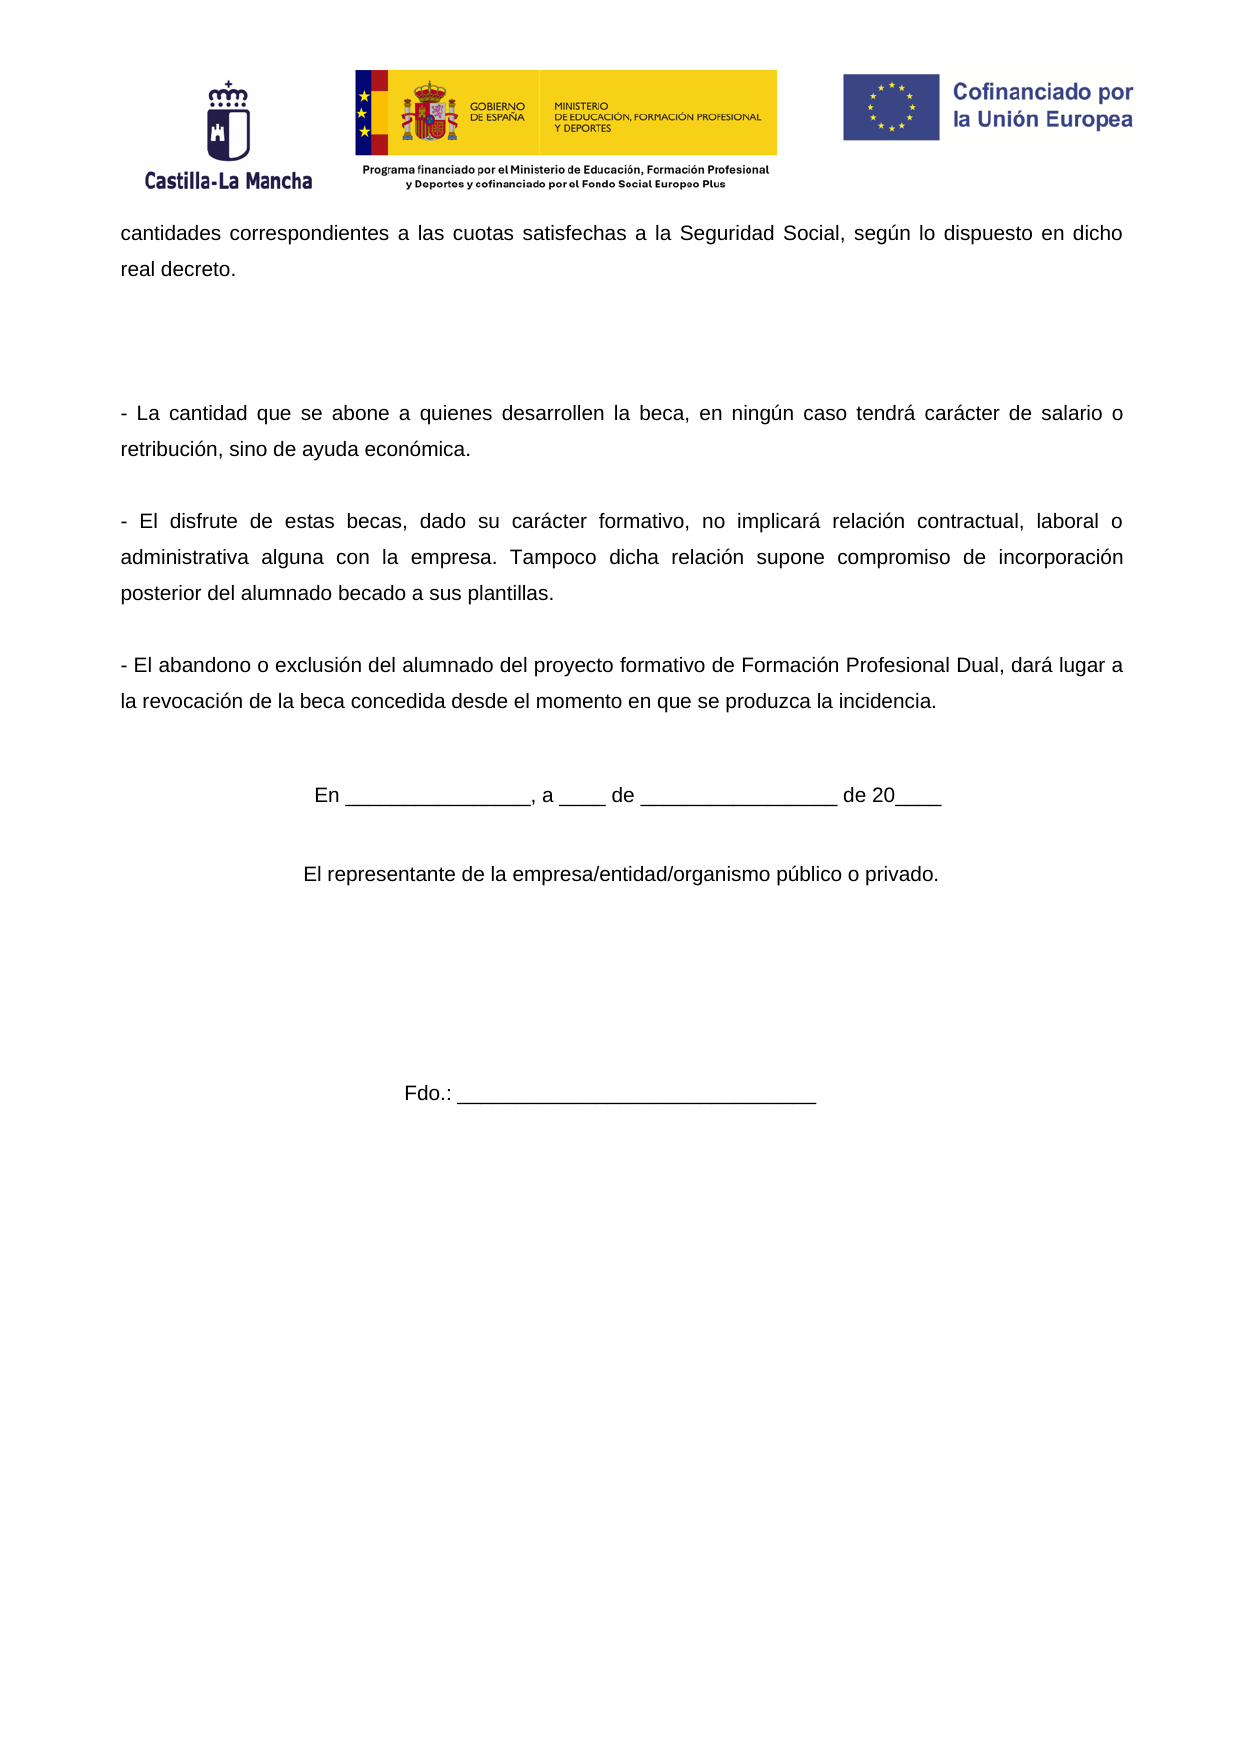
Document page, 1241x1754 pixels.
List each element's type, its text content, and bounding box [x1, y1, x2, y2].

text En ________________, a ____ de _________________ de 20____ [119, 783, 1137, 807]
text Fdo.: _______________________________ [404, 1081, 1137, 1104]
picture [119, 44, 1138, 221]
text - La cantidad que se abone a quienes desarrollen la beca, en ningún caso tendrá carácter de salario o retribución, sino de ayuda económica. [120, 401, 1124, 461]
text - El abandono o exclusión del alumnado del proyecto formativo de Formación Profesional Dual, dará lugar a la revocación de la beca concedida desde el momento en que se produzca la incidencia. [120, 653, 1124, 713]
text - El disfrute de estas becas, dado su carácter formativo, no implicará relación contractual, laboral o administrativa alguna con la empresa. Tampoco dicha relación supone compromiso de incorporación posterior del alumnado becado a sus plantillas. [120, 509, 1124, 605]
text El representante de la empresa/entidad/organismo público o privado. [119, 862, 1124, 886]
